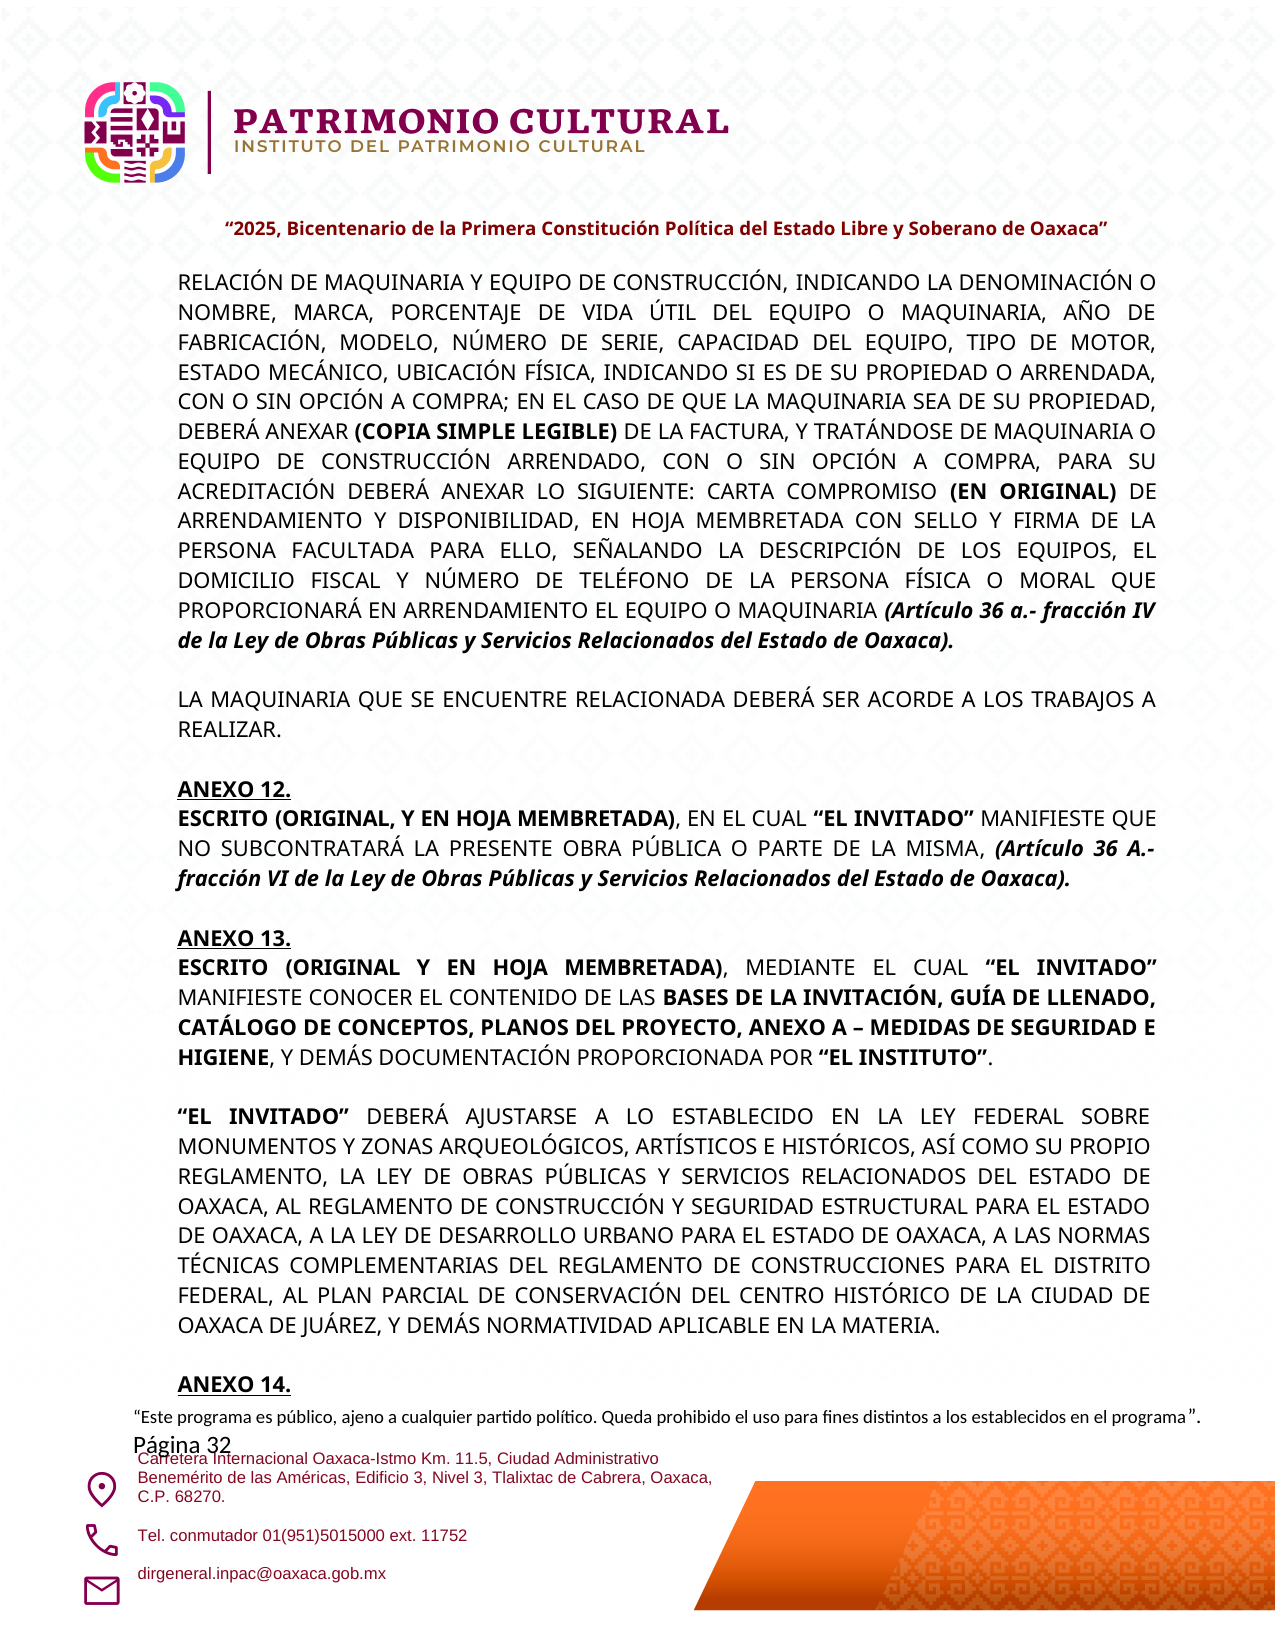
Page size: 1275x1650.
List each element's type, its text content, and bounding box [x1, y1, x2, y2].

text ESCRITO (ORIGINAL Y EN HOJA MEMBRETADA), MEDIANTE EL CUAL “EL INVITADO” MANIFIESTE CONOCER EL CONTENIDO DE LAS BASES DE LA INVITACIÓN, GUÍA DE LLENADO, CATÁLOGO DE CONCEPTOS, PLANOS DEL PROYECTO, ANEXO A – MEDIDAS DE SEGURIDAD E HIGIENE, Y DEMÁS DOCUMENTACIÓN PROPORCIONADA POR “EL INSTITUTO”. [177, 952, 1157, 1072]
text ANEXO 13. [177, 923, 1157, 952]
text LA MAQUINARIA QUE SE ENCUENTRE RELACIONADA DEBERÁ SER ACORDE A LOS TRABAJOS A REALIZAR. [177, 684, 1157, 744]
picture [1, 7, 1275, 1650]
text ANEXO 14. [177, 1369, 1157, 1399]
text ESCRITO (ORIGINAL, Y EN HOJA MEMBRETADA), EN EL CUAL “EL INVITADO” MANIFIESTE QUE NO SUBCONTRATARÁ LA PRESENTE OBRA PÚBLICA O PARTE DE LA MISMA, (Artículo 36 A.- fracción VI de la Ley de Obras Públicas y Servicios Relacionados del Estado de Oaxaca). [177, 803, 1157, 893]
text RELACIÓN DE MAQUINARIA Y EQUIPO DE CONSTRUCCIÓN, INDICANDO LA DENOMINACIÓN O NOMBRE, MARCA, PORCENTAJE DE VIDA ÚTIL DEL EQUIPO O MAQUINARIA, AÑO DE FABRICACIÓN, MODELO, NÚMERO DE SERIE, CAPACIDAD DEL EQUIPO, TIPO DE MOTOR, ESTADO MECÁNICO, UBICACIÓN FÍSICA, INDICANDO SI ES DE SU PROPIEDAD O ARRENDADA, CON O SIN OPCIÓN A COMPRA; EN EL CASO DE QUE LA MAQUINARIA SEA DE SU PROPIEDAD, DEBERÁ ANEXAR (COPIA SIMPLE LEGIBLE) DE LA FACTURA, Y TRATÁNDOSE DE MAQUINARIA O EQUIPO DE CONSTRUCCIÓN ARRENDADO, CON O SIN OPCIÓN A COMPRA, PARA SU ACREDITACIÓN DEBERÁ ANEXAR LO SIGUIENTE: CARTA COMPROMISO (EN ORIGINAL) DE ARRENDAMIENTO Y DISPONIBILIDAD, EN HOJA MEMBRETADA CON SELLO Y FIRMA DE LA PERSONA FACULTADA PARA ELLO, SEÑALANDO LA DESCRIPCIÓN DE LOS EQUIPOS, EL DOMICILIO FISCAL Y NÚMERO DE TELÉFONO DE LA PERSONA FÍSICA O MORAL QUE PROPORCIONARÁ EN ARRENDAMIENTO EL EQUIPO O MAQUINARIA (Artículo 36 a.- fracción IV de la Ley de Obras Públicas y Servicios Relacionados del Estado de Oaxaca). [177, 267, 1157, 654]
text “EL INVITADO” DEBERÁ AJUSTARSE A LO ESTABLECIDO EN LA LEY FEDERAL SOBRE MONUMENTOS Y ZONAS ARQUEOLÓGICOS, ARTÍSTICOS E HISTÓRICOS, ASÍ COMO SU PROPIO REGLAMENTO, LA LEY DE OBRAS PÚBLICAS Y SERVICIOS RELACIONADOS DEL ESTADO DE OAXACA, AL REGLAMENTO DE CONSTRUCCIÓN Y SEGURIDAD ESTRUCTURAL PARA EL ESTADO DE OAXACA, A LA LEY DE DESARROLLO URBANO PARA EL ESTADO DE OAXACA, A LAS NORMAS TÉCNICAS COMPLEMENTARIAS DEL REGLAMENTO DE CONSTRUCCIONES PARA EL DISTRITO FEDERAL, AL PLAN PARCIAL DE CONSERVACIÓN DEL CENTRO HISTÓRICO DE LA CIUDAD DE OAXACA DE JUÁREZ, Y DEMÁS NORMATIVIDAD APLICABLE EN LA MATERIA. [177, 1101, 1152, 1340]
text ANEXO 12. [177, 774, 1157, 803]
